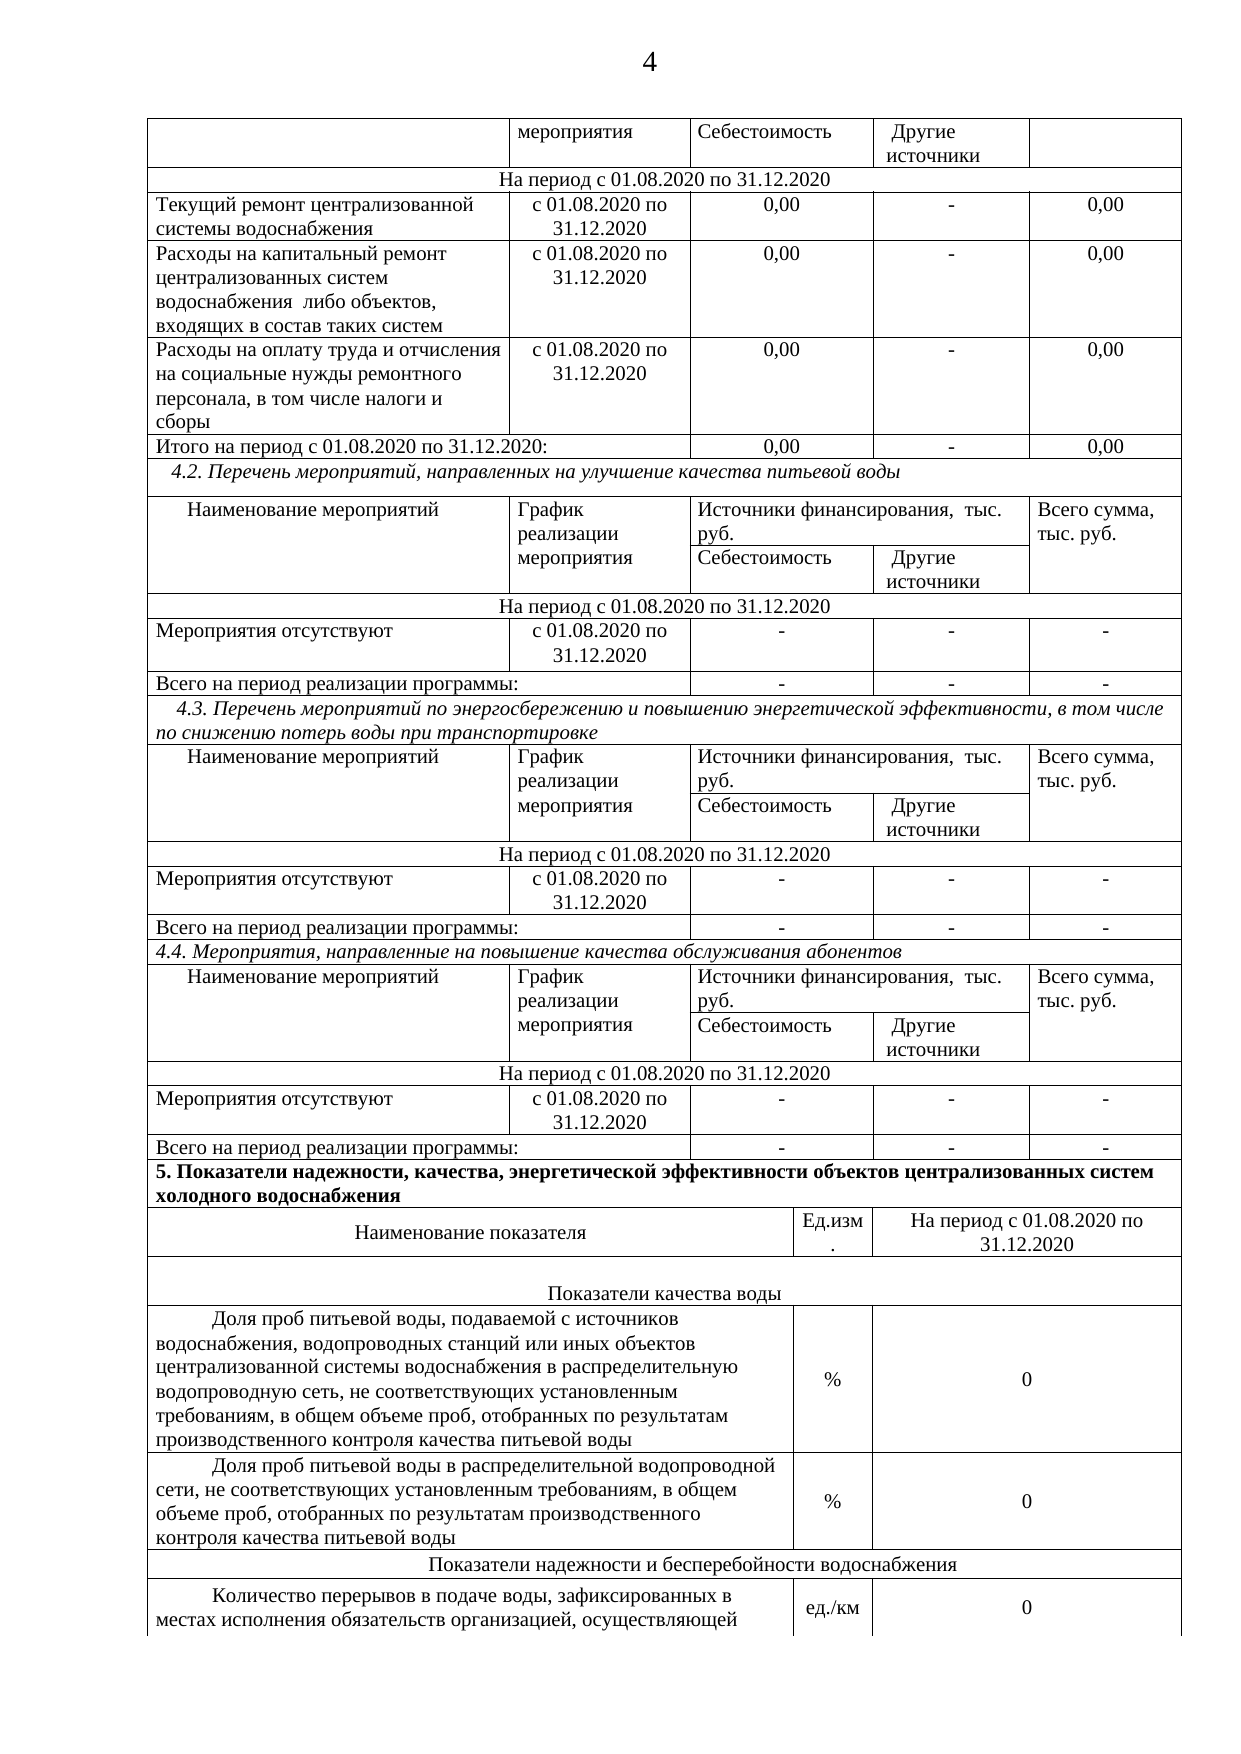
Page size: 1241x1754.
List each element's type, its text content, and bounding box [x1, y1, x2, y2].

table_cell - [874, 1086, 1029, 1134]
table_cell 4.4. Мероприятия, направленные на повышение качества обслуживания абонентов [148, 940, 1181, 963]
table_cell 0 [873, 1306, 1181, 1452]
table_cell 0,00 [1030, 193, 1181, 240]
table_cell 0,00 [691, 241, 873, 337]
table_cell 0 [873, 1453, 1181, 1549]
table_cell ед./км [794, 1579, 872, 1636]
table_cell На период с 01.08.2020 по 31.12.2020 [873, 1208, 1181, 1256]
table_cell Показатели качества воды [148, 1257, 1181, 1304]
table_cell - [1030, 672, 1181, 695]
table_cell Другие источники [874, 119, 1029, 167]
table_cell Всего сумма, тыс. руб. [1030, 965, 1181, 1061]
table_cell % [794, 1453, 872, 1549]
table_cell На период с 01.08.2020 по 31.12.2020 [148, 168, 1181, 191]
table_cell - [874, 193, 1029, 240]
table_cell с 01.08.2020 по 31.12.2020 [510, 619, 690, 671]
table_cell 0,00 [1030, 435, 1181, 458]
table_cell Другие источники [874, 1013, 1029, 1061]
table_cell Себестоимость [691, 1013, 873, 1061]
table_cell с 01.08.2020 по 31.12.2020 [510, 867, 690, 914]
table_cell График реализации мероприятия [510, 965, 690, 1061]
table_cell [510, 119, 690, 167]
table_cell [1030, 119, 1181, 167]
table_cell Доля проб питьевой воды в распределительной водопроводной сети, не соответствующих установленным требованиям, в общем объеме проб, отобранных по результатам производственного контроля качества питьевой воды [148, 1453, 793, 1549]
table_cell График реализации мероприятия [510, 497, 690, 593]
table_cell Себестоимость [691, 119, 873, 167]
table_cell Мероприятия отсутствуют [148, 619, 509, 671]
table_cell - [874, 435, 1029, 458]
table_cell График реализации мероприятия [510, 745, 690, 841]
table_cell 0 [873, 1579, 1181, 1636]
table_cell % [794, 1306, 872, 1452]
table_cell с 01.08.2020 по 31.12.2020 [510, 338, 690, 433]
table_cell - [691, 672, 873, 695]
table_cell - [1030, 1135, 1181, 1159]
table_cell - [691, 1086, 873, 1134]
table_cell - [1030, 619, 1181, 671]
table_cell с 01.08.2020 по 31.12.2020 [510, 1086, 690, 1134]
table_cell - [874, 619, 1029, 671]
table_cell Всего на период реализации программы: [148, 672, 690, 695]
table_cell 0,00 [1030, 241, 1181, 337]
table_cell - [1030, 867, 1181, 914]
table_cell с 01.08.2020 по 31.12.2020 [510, 193, 690, 240]
table_cell - [691, 915, 873, 939]
table_cell Ед.изм. [794, 1208, 872, 1256]
table_cell - [874, 915, 1029, 939]
table_cell Мероприятия отсутствуют [148, 867, 509, 914]
table_cell - [1030, 915, 1181, 939]
table_cell Показатели надежности и бесперебойности водоснабжения [148, 1550, 1181, 1578]
table_cell - [1030, 1086, 1181, 1134]
table_cell Расходы на капитальный ремонт централизованных систем водоснабжения либо объектов, входящих в состав таких систем [148, 241, 509, 337]
table_cell - [874, 867, 1029, 914]
table_cell 4.2. Перечень мероприятий, направленных на улучшение качества питьевой воды [148, 459, 1181, 496]
table_cell Себестоимость [691, 546, 873, 593]
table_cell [148, 119, 509, 167]
table_cell Всего сумма, тыс. руб. [1030, 497, 1181, 593]
table_cell 0,00 [691, 435, 873, 458]
table_cell Наименование показателя [148, 1208, 793, 1256]
table_cell Другие источники [874, 794, 1029, 841]
table_cell На период с 01.08.2020 по 31.12.2020 [148, 842, 1181, 866]
table_cell Расходы на оплату труда и отчисления на социальные нужды ремонтного персонала, в том числе налоги и сборы [148, 338, 509, 433]
table_cell - [874, 672, 1029, 695]
table_cell Доля проб питьевой воды, подаваемой с источников водоснабжения, водопроводных станций или иных объектов централизованной системы водоснабжения в распределительную водопроводную сеть, не соответствующих установленным требованиям, в общем объеме проб, отобранных по результатам производственного контроля качества питьевой воды [148, 1306, 793, 1452]
table_cell - [874, 241, 1029, 337]
table_cell 0,00 [1030, 338, 1181, 433]
table_cell - [691, 1135, 873, 1159]
table_cell Себестоимость [691, 794, 873, 841]
table_cell На период с 01.08.2020 по 31.12.2020 [148, 1062, 1181, 1085]
table_cell На период с 01.08.2020 по 31.12.2020 [148, 594, 1181, 618]
table_cell - [691, 619, 873, 671]
table_cell Источники финансирования, тыс. руб. [691, 965, 1029, 1012]
table_cell - [874, 1135, 1029, 1159]
table_cell 0,00 [691, 338, 873, 433]
table_cell 4.3. Перечень мероприятий по энергосбережению и повышению энергетической эффективности, в том числе по снижению потерь воды при транспортировке [148, 696, 1181, 744]
table_cell Источники финансирования, тыс. руб. [691, 497, 1029, 545]
table_cell Наименование мероприятий [148, 497, 509, 593]
table_cell Мероприятия отсутствуют [148, 1086, 509, 1134]
table_cell 0,00 [691, 193, 873, 240]
table_cell Всего на период реализации программы: [148, 915, 690, 939]
table_cell с 01.08.2020 по 31.12.2020 [510, 241, 690, 337]
table_cell Итого на период с 01.08.2020 по 31.12.2020: [148, 435, 690, 458]
table_cell Наименование мероприятий [148, 745, 509, 841]
table_cell - [874, 338, 1029, 433]
table_cell Всего на период реализации программы: [148, 1135, 690, 1159]
table_cell Наименование мероприятий [148, 965, 509, 1061]
table_cell - [691, 867, 873, 914]
table_cell 5. Показатели надежности, качества, энергетической эффективности объектов централизованных систем холодного водоснабжения [148, 1160, 1181, 1207]
table_cell Другие источники [874, 546, 1029, 593]
table_cell Источники финансирования, тыс. руб. [691, 745, 1029, 792]
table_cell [148, 1579, 793, 1636]
table_cell Всего сумма, тыс. руб. [1030, 745, 1181, 841]
table_cell Текущий ремонт централизованной системы водоснабжения [148, 193, 509, 240]
